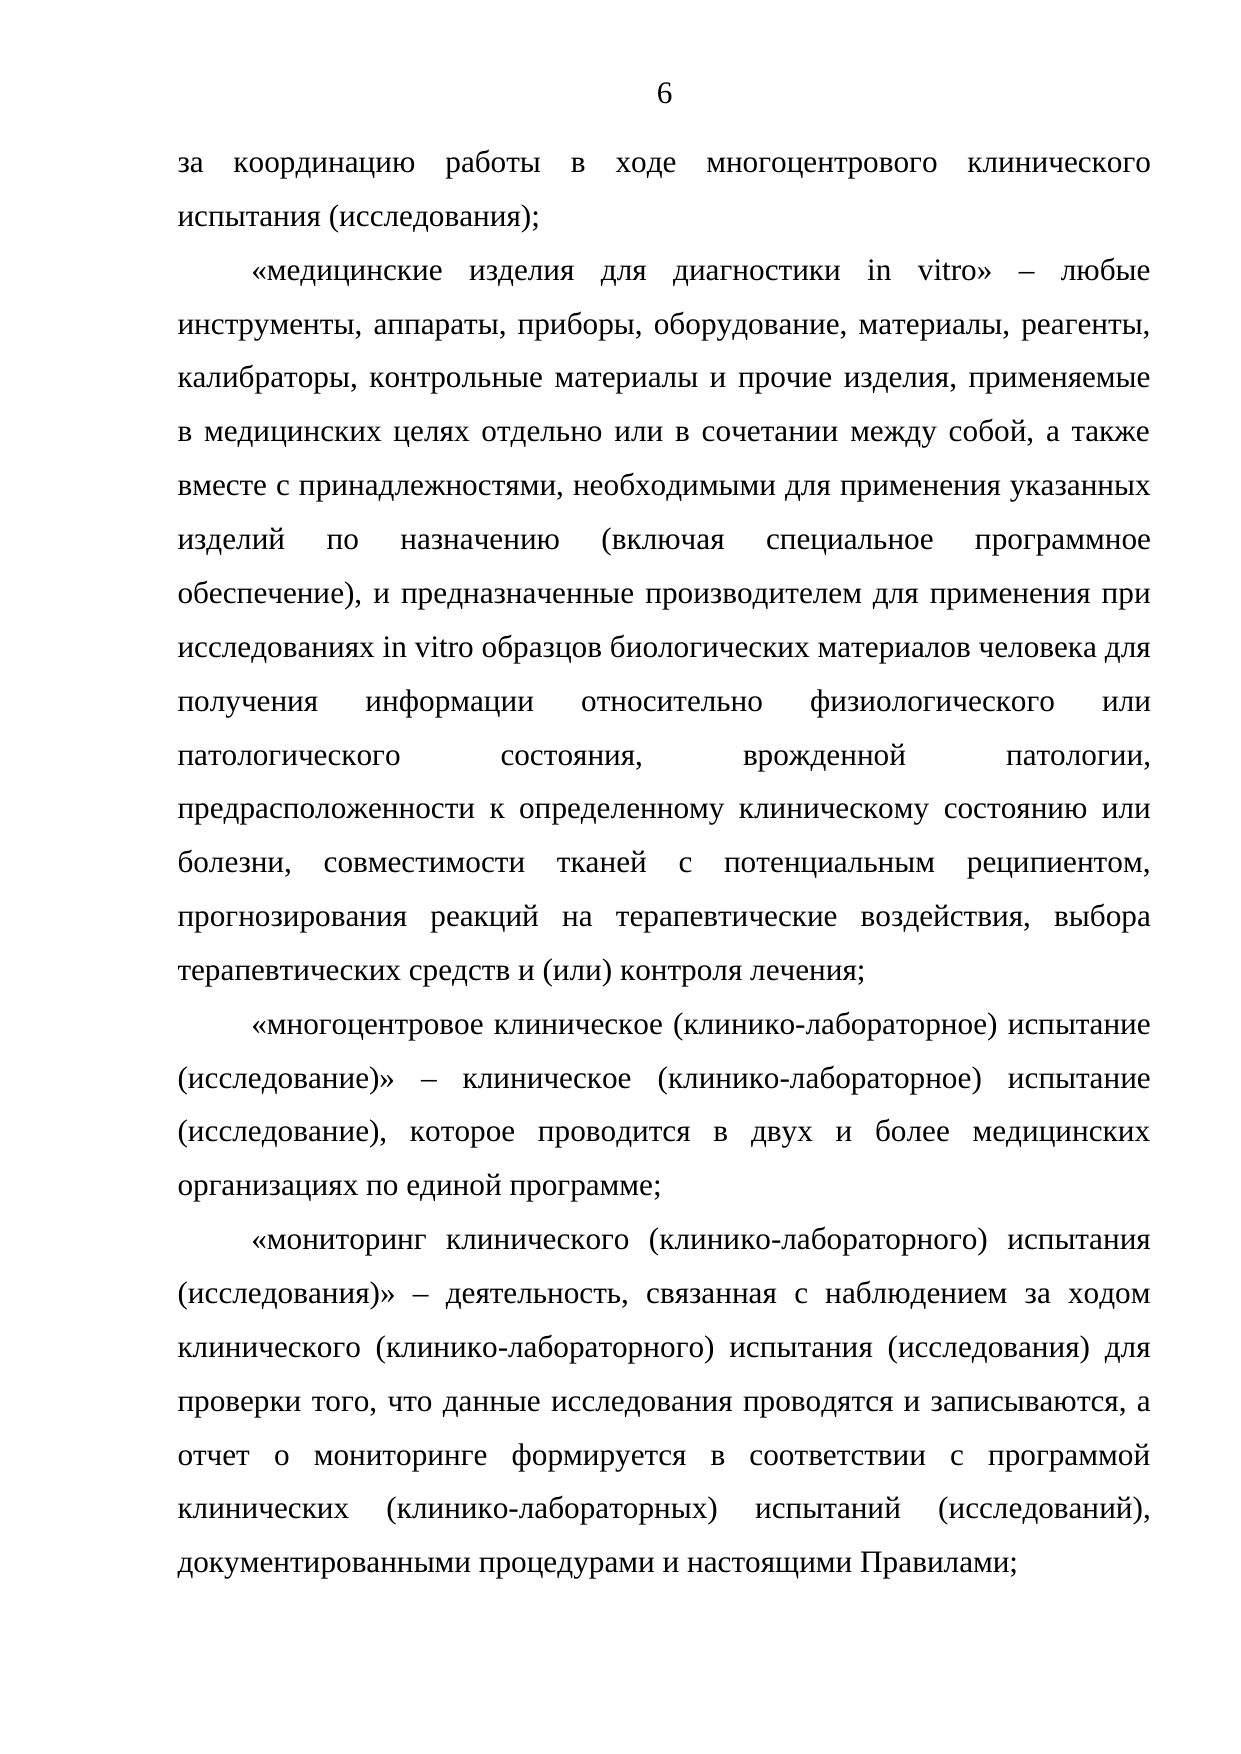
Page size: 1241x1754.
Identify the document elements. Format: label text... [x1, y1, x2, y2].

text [177, 143, 1152, 233]
text «медицинские изделия для диагностики in vitro» – любые инструменты, аппараты, приборы, оборудование, материалы, реагенты, калибраторы, контрольные материалы и прочие изделия, применяемые в медицинских целях отдельно или в сочетании между собой, а также вместе с принадлежностями, необходимыми для применения указанных изделий по назначению (включая специальное программное обеспечение), и предназначенные производителем для применения при исследованиях in vitro образцов биологических материалов человека для получения информации относительно физиологического или патологического состояния, врожденной патологии, предрасположенности к определенному клиническому состоянию или болезни, совместимости тканей с потенциальным реципиентом, прогнозирования реакций на терапевтические воздействия, выбора терапевтических средств и (или) контроля лечения; [177, 251, 1152, 987]
text «мониторинг клинического (клинико-лабораторного) испытания (исследования)» – деятельность, связанная с наблюдением за ходом клинического (клинико-лабораторного) испытания (исследования) для проверки того, что данные исследования проводятся и записываются, а отчет о мониторинге формируется в соответствии с программой клинических (клинико-лабораторных) испытаний (исследований), документированными процедурами и настоящими Правилами; [177, 1220, 1152, 1579]
text «многоцентровое клиническое (клинико-лабораторное) испытание (исследование)» – клиническое (клинико-лабораторное) испытание (исследование), которое проводится в двух и более медицинских организациях по единой программе; [177, 1005, 1152, 1202]
